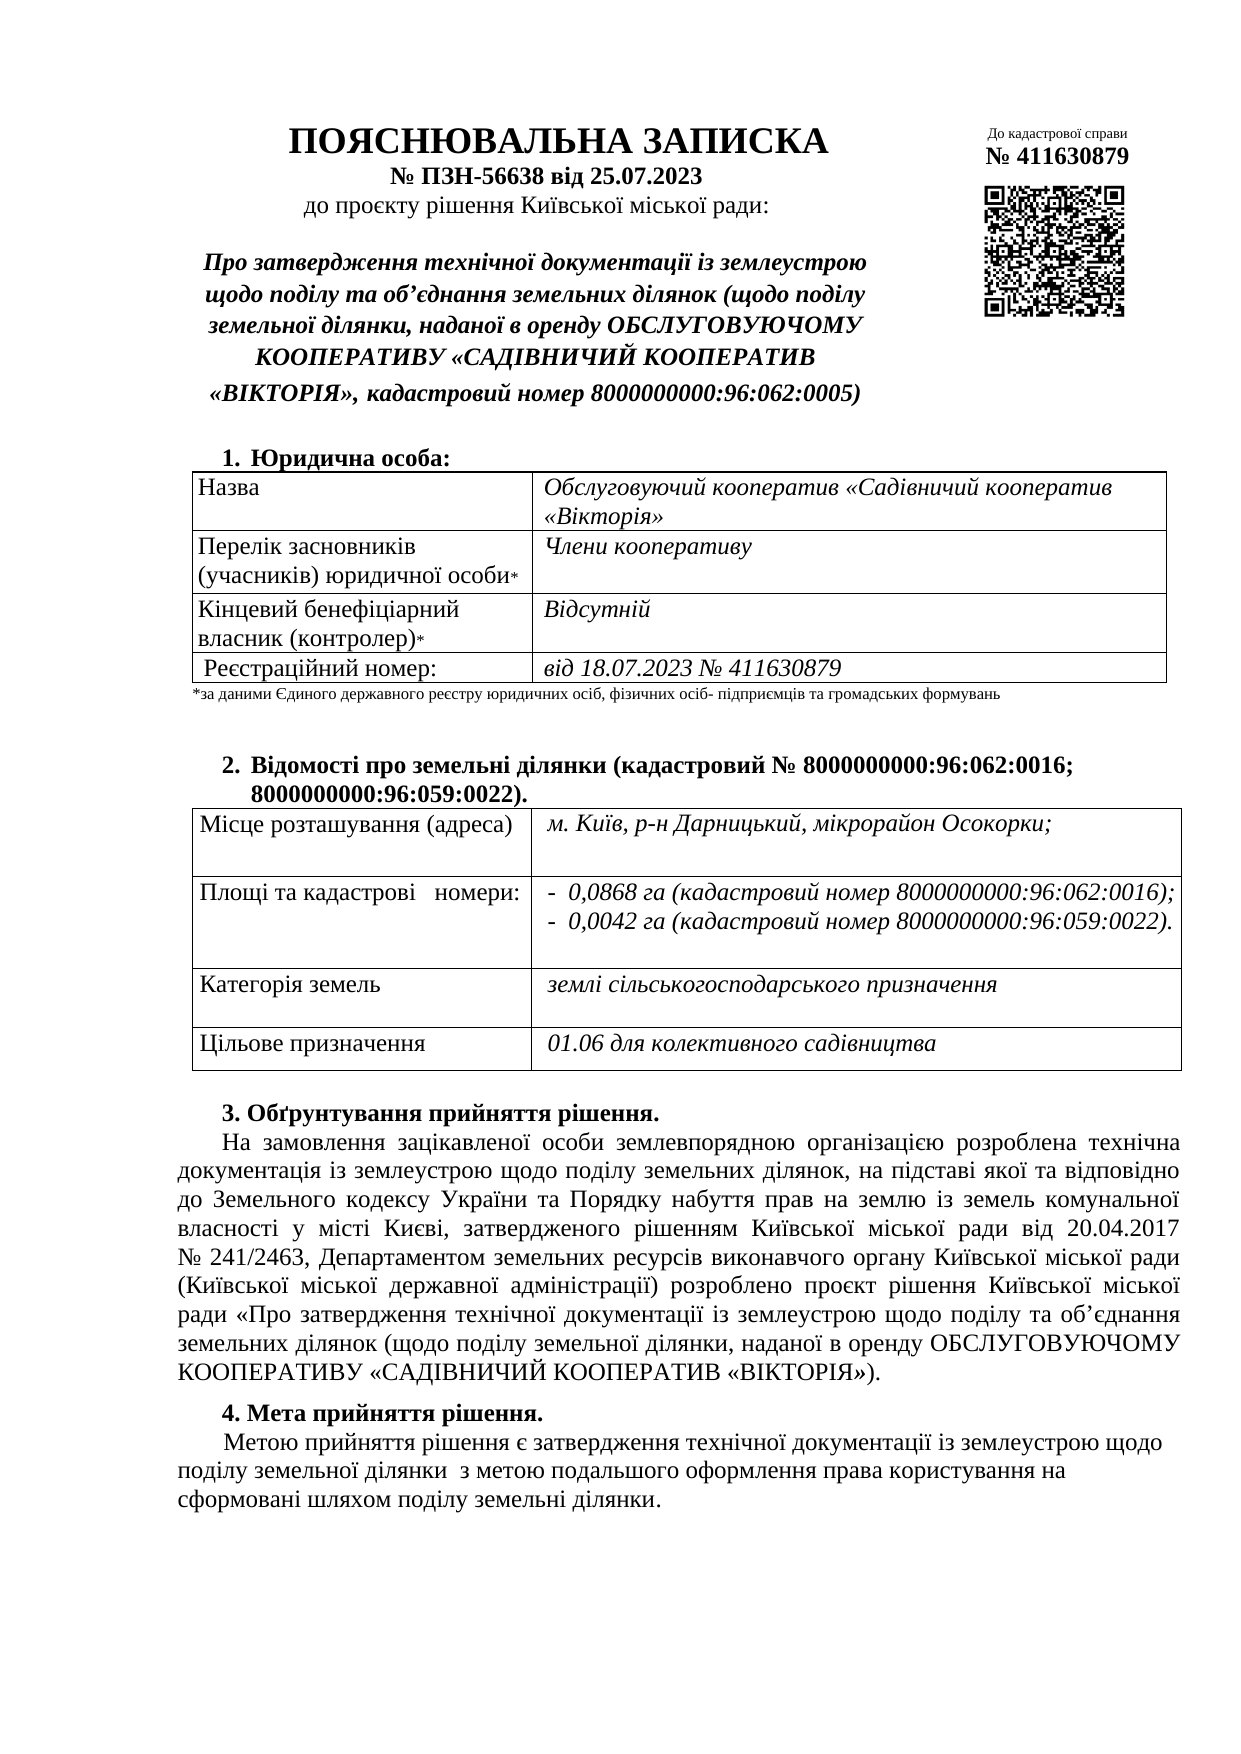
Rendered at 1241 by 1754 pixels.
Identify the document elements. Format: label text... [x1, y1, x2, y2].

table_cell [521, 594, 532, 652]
table_cell Категорія земель [193, 969, 531, 1027]
text *за даними Єдиного державного реєстру юридичних осіб, фізичних осіб- підприємців та громадських формувань [177, 683, 1181, 703]
table_header м. Київ, р-н Дарницький, мікрорайон Осокорки; [532, 809, 1181, 876]
table_cell землі сільськогосподарського призначення [532, 969, 1181, 1027]
text Про затвердження технічної документації із землеустрою щодо поділу та об’єднання земельних ділянок (щодо поділу земельної ділянки, наданої в оренду ОБСЛУГОВУЮЧОМУ КООПЕРАТИВУ «САДІВНИЧИЙ КООПЕРАТИВ «ВІКТОРІЯ», кадастровий номер 8000000000:96:062:0005) [177, 247, 896, 408]
table_header Обслуговуючий кооператив «Садівничий кооператив «Вікторія» [533, 473, 1166, 530]
table_cell Відсутній [533, 594, 1166, 652]
text 4. Мета прийняття рішення. [177, 1398, 1181, 1427]
list Відомості про земельні ділянки (кадастровий № 8000000000:96:062:0016; 8000000000:96:059:0022). [222, 751, 1181, 808]
text № ПЗН-56638 від 25.07.2023 [315, 161, 778, 190]
text На замовлення зацікавленої особи землевпорядною організацією розроблена технічна документація із землеустрою щодо поділу земельних ділянок, на підставі якої та відповідно до Земельного кодексу України та Порядку набуття прав на землю із земель комунальної власності у місті Києві, затвердженого рішенням Київської міської ради від 20.04.2017 № 241/2463, Департаментом земельних ресурсів виконавчого органу Київської міської ради (Київської міської державної адміністрації) розроблено проєкт рішення Київської міської ради «Про затвердження технічної документації із землеустрою щодо поділу та об’єднання земельних ділянок (щодо поділу земельної ділянки, наданої в оренду ОБСЛУГОВУЮЧОМУ КООПЕРАТИВУ «САДІВНИЧИЙ КООПЕРАТИВ «ВІКТОРІЯ»). [177, 1127, 1181, 1386]
text 3. Обґрунтування прийняття рішення. [177, 1098, 1181, 1127]
table_cell 01.06 для колективного садівництва [532, 1028, 1181, 1070]
table_cell - 0,0868 га (кадастровий номер 8000000000:96:062:0016); - 0,0042 га (кадастровий номер 8000000000:96:059:0022). [532, 877, 1181, 968]
table_cell від 18.07.2023 № 411630879 [533, 653, 1166, 682]
table_cell Члени кооперативу [533, 531, 1166, 593]
table_header Місце розташування (адреса) [193, 809, 531, 876]
picture [973, 175, 1134, 327]
table_cell Площі та кадастрові номери: [193, 877, 531, 968]
text до проєкту рішення Київської міської ради: [177, 190, 896, 219]
table_cell Перелік засновників (учасників) юридичної особи* [193, 531, 532, 593]
table_cell Реєстраційний номер: [193, 653, 532, 682]
text ПОЯСНЮВАЛЬНА ЗАПИСКА [177, 118, 940, 161]
table_header Назва [193, 473, 532, 530]
list Юридична особа: [222, 443, 1181, 471]
table_cell Цільове призначення [193, 1028, 531, 1070]
text Метою прийняття рішення є затвердження технічної документації із землеустрою щодо поділу земельної ділянки з метою подальшого оформлення права користування на сформовані шляхом поділу земельні ділянки. [177, 1427, 1181, 1513]
